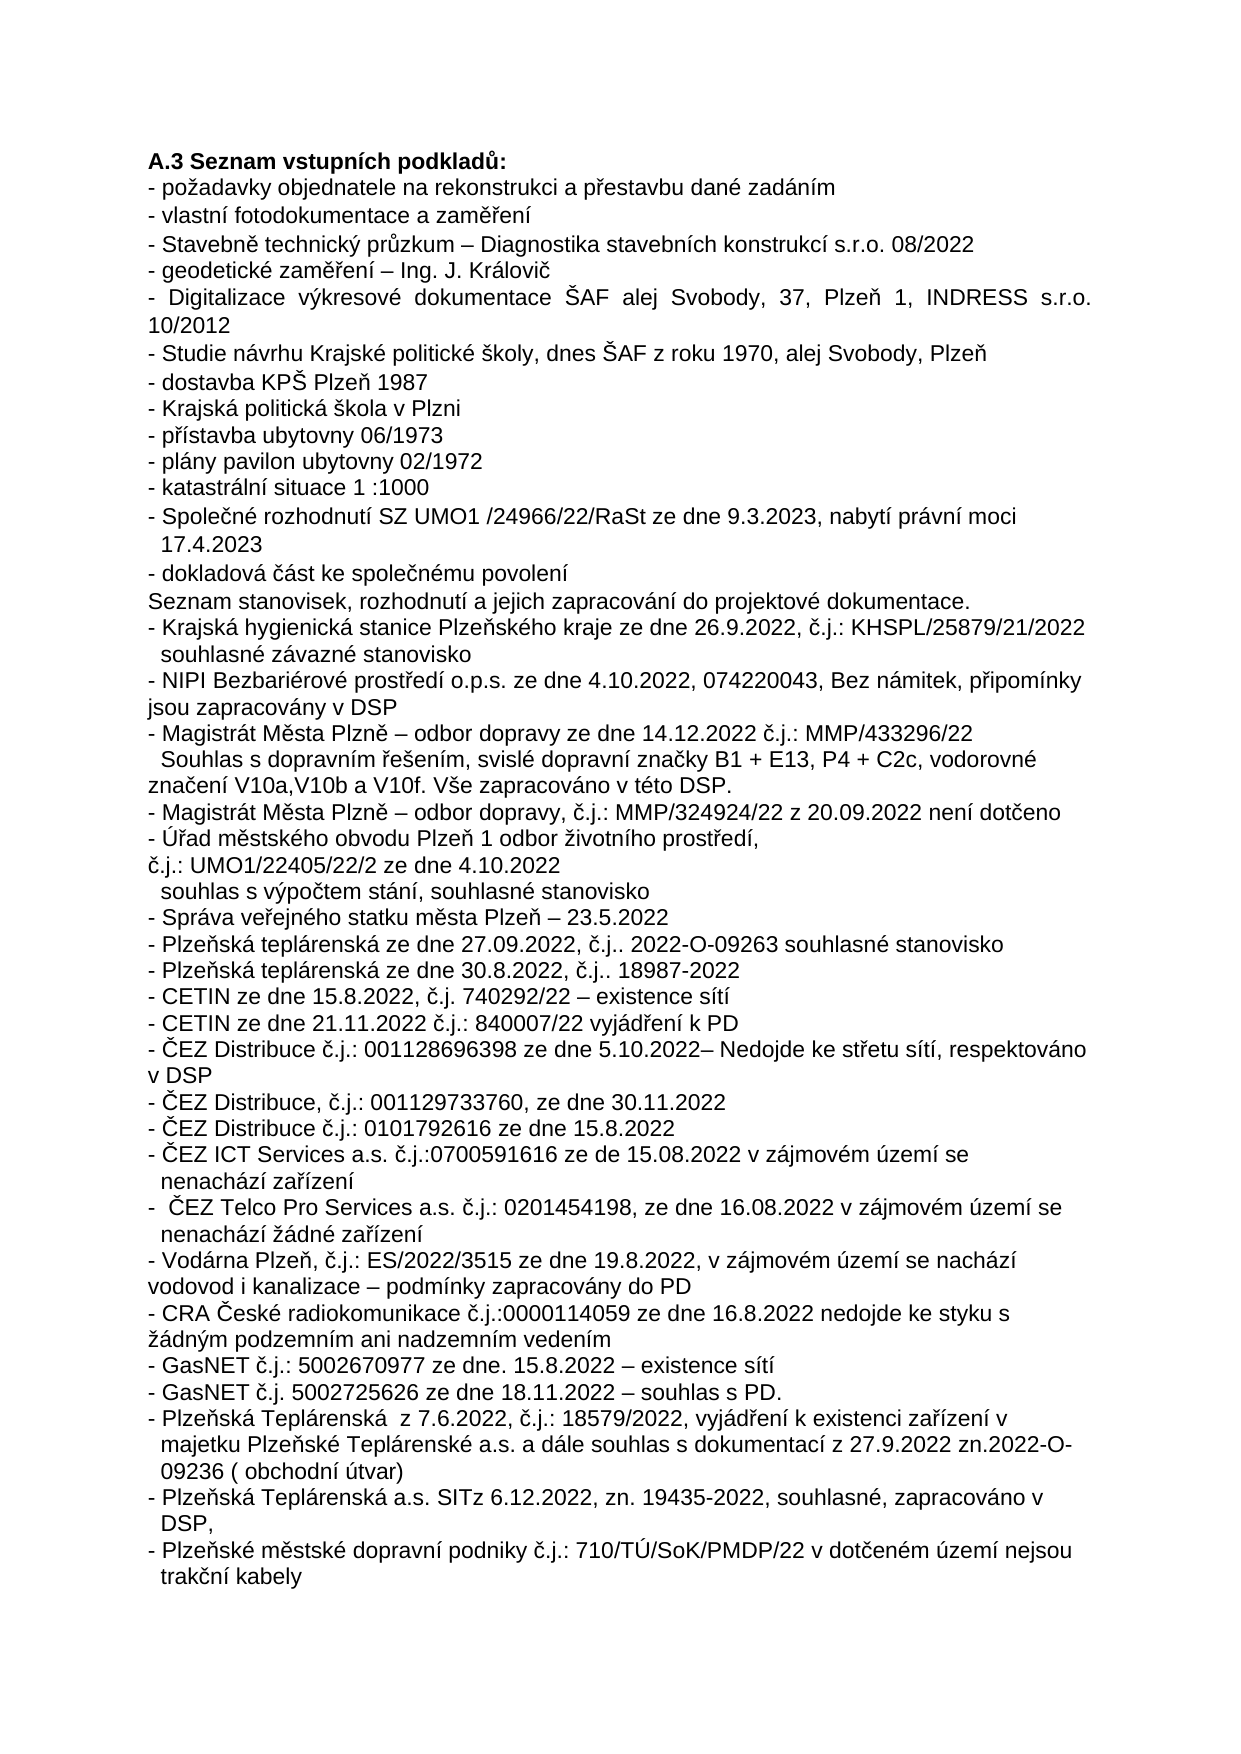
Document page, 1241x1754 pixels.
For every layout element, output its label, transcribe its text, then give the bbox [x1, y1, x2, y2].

text - ČEZ Distribuce č.j.: 001128696398 ze dne 5.10.2022– Nedojde ke střetu sítí, respektováno v DSP [148, 1036, 1093, 1089]
text - Krajská hygienická stanice Plzeňského kraje ze dne 26.9.2022, č.j.: KHSPL/25879/21/2022 [148, 614, 1093, 641]
text - Správa veřejného statku města Plzeň – 23.5.2022 [148, 904, 1093, 931]
text - geodetické zaměření – Ing. J. Královič [148, 257, 1093, 283]
text - přístavba ubytovny 06/1973 [148, 422, 1093, 448]
text - CRA České radiokomunikace č.j.:0000114059 ze dne 16.8.2022 nedojde ke styku s žádným podzemním ani nadzemním vedením [148, 1299, 1093, 1352]
text - CETIN ze dne 15.8.2022, č.j. 740292/22 – existence sítí [148, 983, 1093, 1010]
text 17.4.2023 [148, 531, 1093, 557]
text - CETIN ze dne 21.11.2022 č.j.: 840007/22 vyjádření k PD [148, 1010, 1093, 1036]
text - vlastní fotodokumentace a zaměření [148, 202, 1093, 229]
text - dostavba KPŠ Plzeň 1987 [148, 369, 1093, 395]
text majetku Plzeňské Teplárenské a.s. a dále souhlas s dokumentací z 27.9.2022 zn.2022-O- [148, 1431, 1093, 1458]
text - ČEZ Distribuce, č.j.: 001129733760, ze dne 30.11.2022 [148, 1089, 1093, 1115]
text - Stavebně technický průzkum – Diagnostika stavebních konstrukcí s.r.o. 08/2022 [148, 231, 1093, 257]
text Souhlas s dopravním řešením, svislé dopravní značky B1 + E13, P4 + C2c, vodorovné značení V10a,V10b a V10f. Vše zapracováno v této DSP. [148, 746, 1093, 799]
text - ČEZ Distribuce č.j.: 0101792616 ze dne 15.8.2022 [148, 1115, 1093, 1141]
text - Digitalizace výkresové dokumentace ŠAF alej Svobody, 37, Plzeň 1, INDRESS s.r.o. 10/2012 [148, 283, 1093, 338]
text Seznam stanovisek, rozhodnutí a jejich zapracování do projektové dokumentace. [148, 588, 1093, 614]
text nenachází zařízení [148, 1168, 1093, 1194]
text - Magistrát Města Plzně – odbor dopravy, č.j.: MMP/324924/22 z 20.09.2022 není dotčeno [148, 799, 1093, 825]
text - plány pavilon ubytovny 02/1972 [148, 448, 1093, 474]
text - Krajská politická škola v Plzni [148, 395, 1093, 422]
text - GasNET č.j.: 5002670977 ze dne. 15.8.2022 – existence sítí [148, 1352, 1093, 1379]
text - Plzeňská Teplárenská z 7.6.2022, č.j.: 18579/2022, vyjádření k existenci zařízení v [148, 1405, 1093, 1431]
text - Studie návrhu Krajské politické školy, dnes ŠAF z roku 1970, alej Svobody, Plzeň [148, 340, 1093, 367]
text - GasNET č.j. 5002725626 ze dne 18.11.2022 – souhlas s PD. [148, 1379, 1093, 1405]
text - Plzeňská teplárenská ze dne 30.8.2022, č.j.. 18987-2022 [148, 957, 1093, 983]
text - Magistrát Města Plzně – odbor dopravy ze dne 14.12.2022 č.j.: MMP/433296/22 [148, 720, 1093, 746]
text - Plzeňská teplárenská ze dne 27.09.2022, č.j.. 2022-O-09263 souhlasné stanovisko [148, 931, 1093, 957]
text č.j.: UMO1/22405/22/2 ze dne 4.10.2022 [148, 852, 1093, 878]
text - Plzeňská Teplárenská a.s. SITz 6.12.2022, zn. 19435-2022, souhlasné, zapracováno v [148, 1484, 1093, 1510]
text - Vodárna Plzeň, č.j.: ES/2022/3515 ze dne 19.8.2022, v zájmovém území se nachází vodovod i kanalizace – podmínky zapracovány do PD [148, 1247, 1093, 1299]
text nenachází žádné zařízení [148, 1221, 1093, 1247]
text - dokladová část ke společnému povolení [148, 559, 1093, 586]
text DSP, [148, 1510, 1093, 1537]
text - ČEZ ICT Services a.s. č.j.:0700591616 ze de 15.08.2022 v zájmovém území se [148, 1141, 1093, 1168]
text - Plzeňské městské dopravní podniky č.j.: 710/TÚ/SoK/PMDP/22 v dotčeném území nejsou [148, 1537, 1093, 1563]
text - Společné rozhodnutí SZ UMO1 /24966/22/RaSt ze dne 9.3.2023, nabytí právní moci [148, 503, 1093, 529]
text - Úřad městského obvodu Plzeň 1 odbor životního prostředí, [148, 825, 1093, 852]
text - NIPI Bezbariérové prostředí o.p.s. ze dne 4.10.2022, 074220043, Bez námitek, připomínky jsou zapracovány v DSP [148, 667, 1093, 720]
text 09236 ( obchodní útvar) [148, 1458, 1093, 1484]
text A.3 Seznam vstupních podkladů: [148, 148, 1093, 174]
text souhlas s výpočtem stání, souhlasné stanovisko [148, 878, 1093, 904]
text souhlasné závazné stanovisko [148, 641, 1093, 667]
text - požadavky objednatele na rekonstrukci a přestavbu dané zadáním [148, 174, 1093, 200]
text - katastrální situace 1 :1000 [148, 474, 1093, 501]
text trakční kabely [148, 1563, 1093, 1589]
text - ČEZ Telco Pro Services a.s. č.j.: 0201454198, ze dne 16.08.2022 v zájmovém území se [148, 1194, 1093, 1221]
